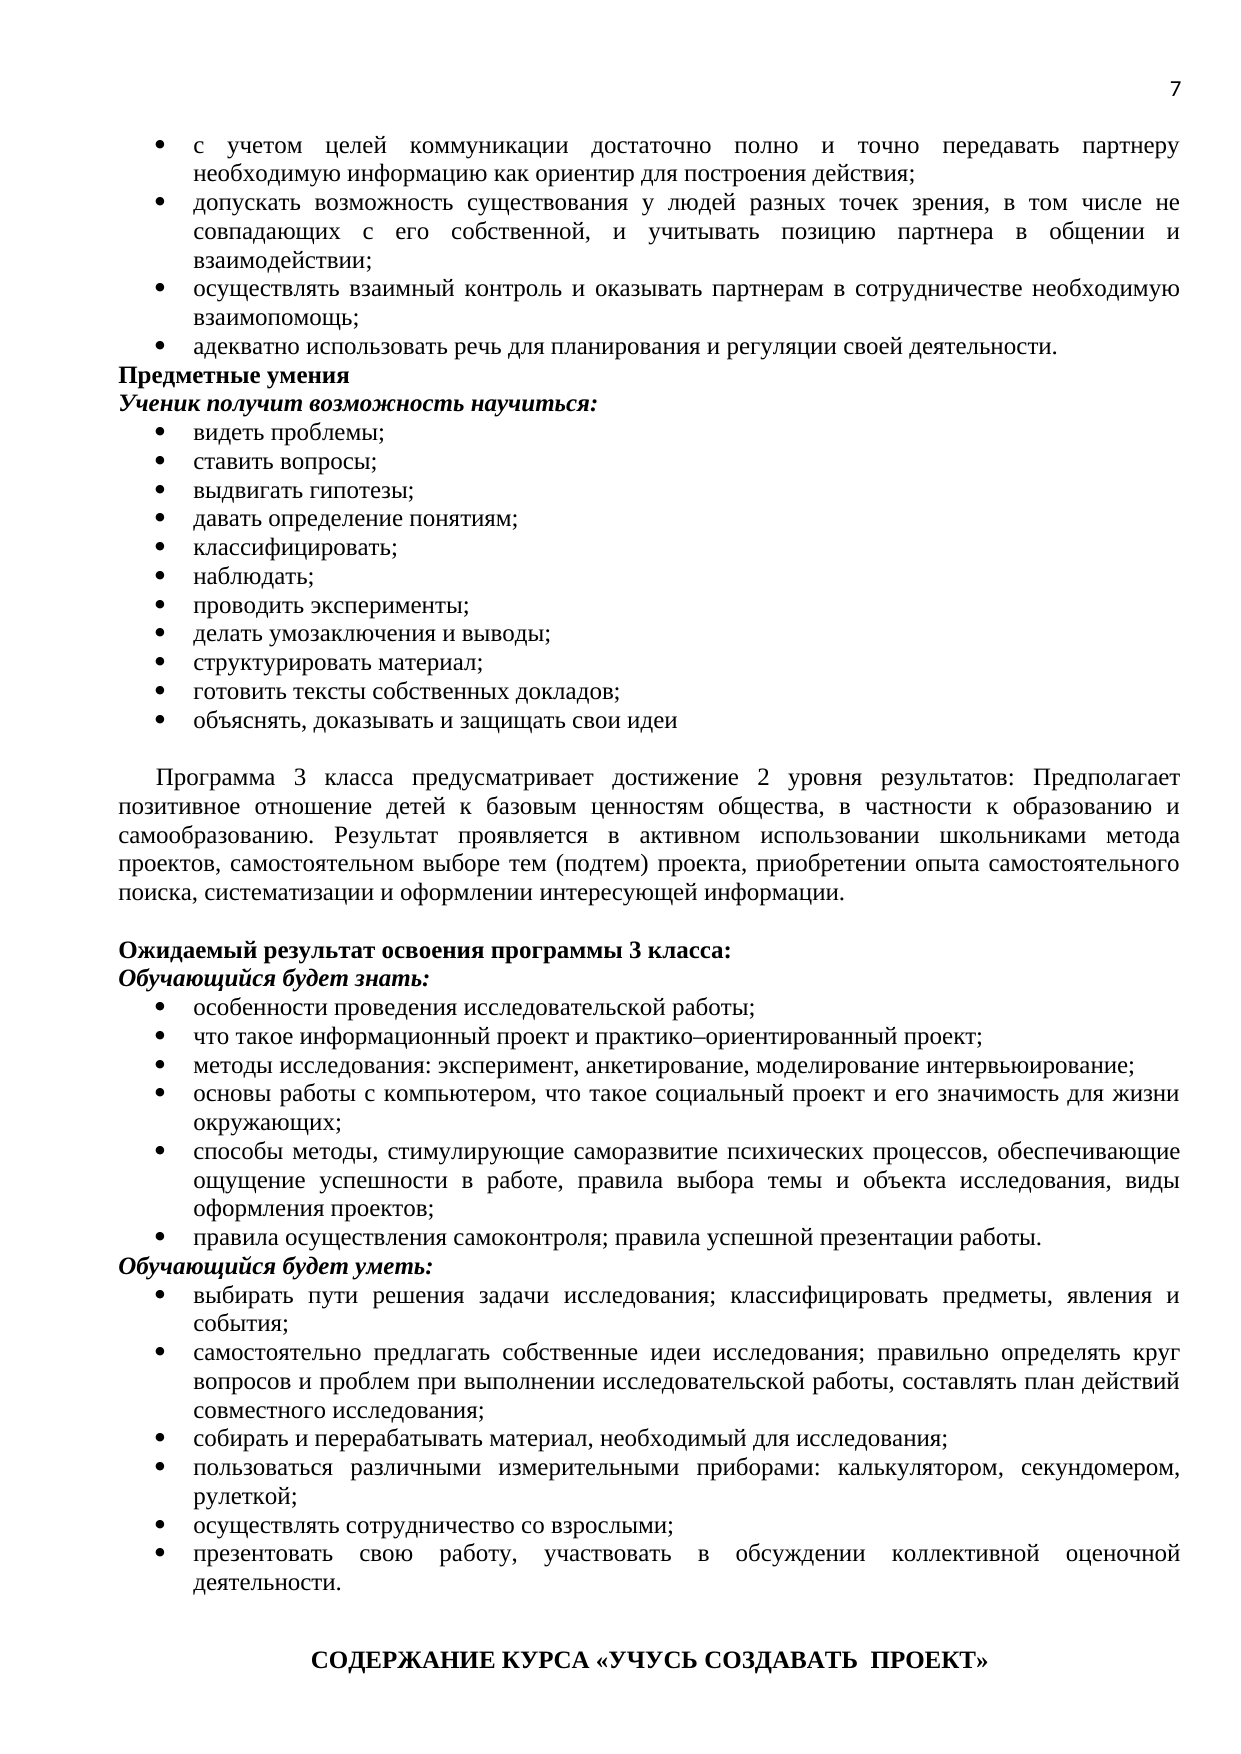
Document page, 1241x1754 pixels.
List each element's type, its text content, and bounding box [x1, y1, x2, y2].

list ставить вопросы; [156, 446, 1181, 475]
list осуществлять сотрудничество со взрослыми; [156, 1510, 1181, 1538]
text СОДЕРЖАНИЕ КУРСА «УЧУСЬ СОЗДАВАТЬ ПРОЕКТ» [118, 1646, 1181, 1674]
list презентовать свою работу, участвовать в обсуждении коллективной оценочной деятельности. [156, 1538, 1181, 1596]
list пользоваться различными измерительными приборами: калькулятором, секундомером, рулеткой; [156, 1452, 1181, 1510]
list что такое информационный проект и практико–ориентированный проект; [156, 1021, 1181, 1050]
list адекватно использовать речь для планирования и регуляции своей деятельности. [156, 331, 1181, 360]
text Ожидаемый результат освоения программы 3 класса: [118, 935, 1181, 963]
list способы методы, стимулирующие саморазвитие психических процессов, обеспечивающие ощущение успешности в работе, правила выбора темы и объекта исследования, виды оформления проектов; [156, 1136, 1181, 1222]
text Программа 3 класса предусматривает достижение 2 уровня результатов: Предполагает позитивное отношение детей к базовым ценностям общества, в частности к образованию и самообразованию. Результат проявляется в активном использовании школьниками метода проектов, самостоятельном выборе тем (подтем) проекта, приобретении опыта самостоятельного поиска, систематизации и оформлении интересующей информации. [118, 762, 1181, 906]
list выдвигать гипотезы; [156, 475, 1181, 503]
list готовить тексты собственных докладов; [156, 676, 1181, 705]
list видеть проблемы; [156, 417, 1181, 446]
list собирать и перерабатывать материал, необходимый для исследования; [156, 1423, 1181, 1452]
list классифицировать; [156, 532, 1181, 561]
list с учетом целей коммуникации достаточно полно и точно передавать партнеру необходимую информацию как ориентир для построения действия; [156, 130, 1181, 187]
list делать умозаключения и выводы; [156, 618, 1181, 647]
list проводить эксперименты; [156, 590, 1181, 618]
list методы исследования: эксперимент, анкетирование, моделирование интервьюирование; [156, 1050, 1181, 1078]
list выбирать пути решения задачи исследования; классифицировать предметы, явления и события; [156, 1280, 1181, 1337]
list объяснять, доказывать и защищать свои идеи [156, 705, 1181, 733]
text Ученик получит возможность научиться: [118, 388, 1181, 417]
list давать определение понятиям; [156, 503, 1181, 532]
text Предметные умения [118, 360, 1181, 388]
list наблюдать; [156, 561, 1181, 590]
text Обучающийся будет знать: [118, 963, 1181, 992]
list основы работы с компьютером, что такое социальный проект и его значимость для жизни окружающих; [156, 1078, 1181, 1136]
list правила осуществления самоконтроля; правила успешной презентации работы. [156, 1222, 1181, 1251]
list структурировать материал; [156, 647, 1181, 676]
list особенности проведения исследовательской работы; [156, 992, 1181, 1021]
list самостоятельно предлагать собственные идеи исследования; правильно определять круг вопросов и проблем при выполнении исследовательской работы, составлять план действий совместного исследования; [156, 1337, 1181, 1423]
text Обучающийся будет уметь: [118, 1251, 1181, 1280]
list осуществлять взаимный контроль и оказывать партнерам в сотрудничестве необходимую взаимопомощь; [156, 273, 1181, 331]
